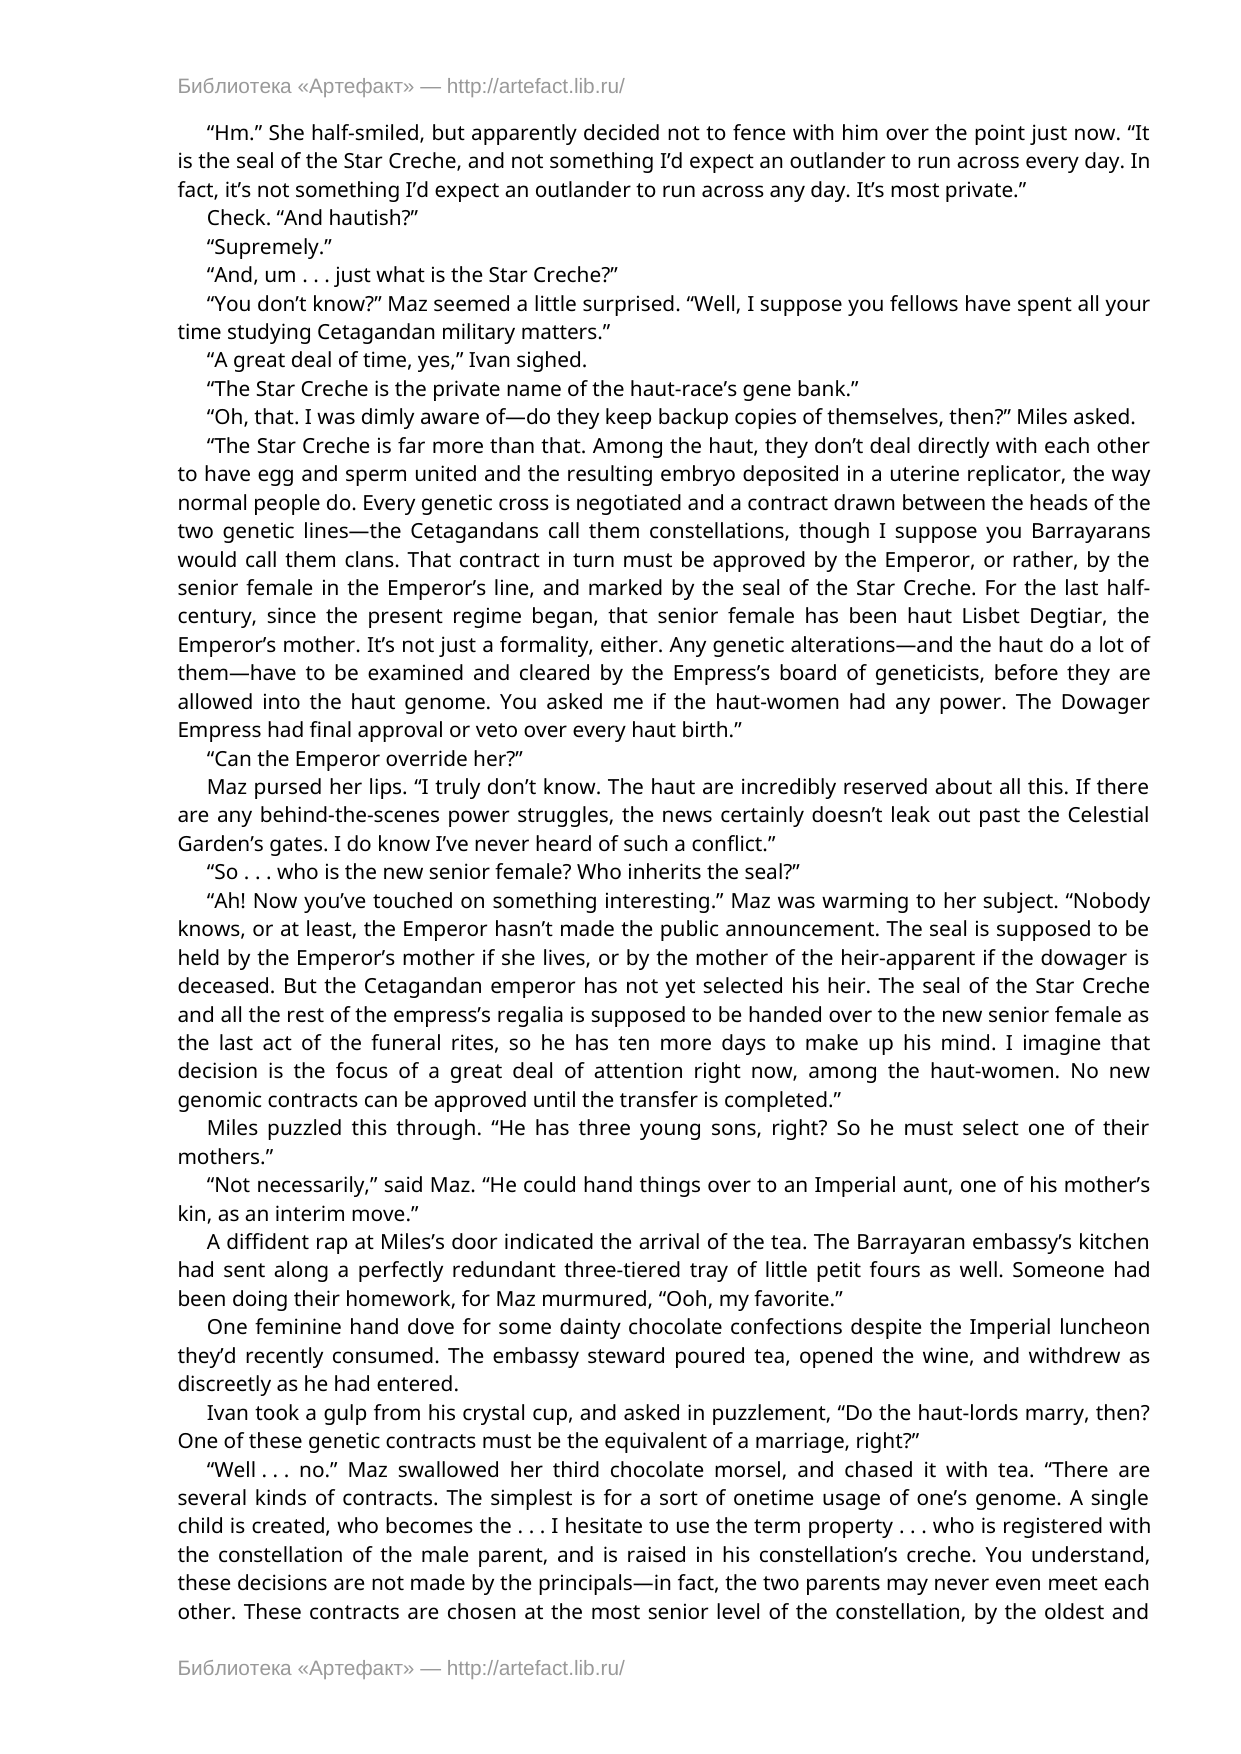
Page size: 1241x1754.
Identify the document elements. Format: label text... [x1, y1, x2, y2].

text A diffident rap at Miles’s door indicated the arrival of the tea. The Barrayaran embassy’s kitchen had sent along a perfectly redundant three-tiered tray of little petit fours as well. Someone had been doing their homework, for Maz murmured, “Ooh, my favorite.” [177, 1227, 1152, 1312]
text “A great deal of time, yes,” Ivan sighed. [177, 346, 1152, 374]
text Maz pursed her lips. “I truly don’t know. The haut are incredibly reserved about all this. If there are any behind-the-scenes power struggles, the news certainly doesn’t leak out past the Celestial Garden’s gates. I do know I’ve never heard of such a conflict.” [177, 772, 1152, 857]
text “The Star Creche is the private name of the haut-race’s gene bank.” [177, 374, 1152, 402]
text Miles puzzled this through. “He has three young sons, right? So he must select one of their mothers.” [177, 1113, 1152, 1170]
text Ivan took a gulp from his crystal cup, and asked in puzzlement, “Do the haut-lords marry, then? One of these genetic contracts must be the equivalent of a marriage, right?” [177, 1398, 1152, 1455]
text “And, um . . . just what is the Star Creche?” [177, 260, 1152, 289]
text “Supremely.” [177, 232, 1152, 260]
text “Can the Emperor override her?” [177, 744, 1152, 772]
text “The Star Creche is far more than that. Among the haut, they don’t deal directly with each other to have egg and sperm united and the resulting embryo deposited in a uterine replicator, the way normal people do. Every genetic cross is negotiated and a contract drawn between the heads of the two genetic lines—the Cetagandans call them constellations, though I suppose you Barrayarans would call them clans. That contract in turn must be approved by the Emperor, or rather, by the senior female in the Emperor’s line, and marked by the seal of the Star Creche. For the last half-century, since the present regime began, that senior female has been haut Lisbet Degtiar, the Emperor’s mother. It’s not just a formality, either. Any genetic alterations—and the haut do a lot of them—have to be examined and cleared by the Empress’s board of geneticists, before they are allowed into the haut genome. You asked me if the haut-women had any power. The Dowager Empress had final approval or veto over every haut birth.” [177, 431, 1152, 744]
text “Hm.” She half-smiled, but apparently decided not to fence with him over the point just now. “It is the seal of the Star Creche, and not something I’d expect an outlander to run across every day. In fact, it’s not something I’d expect an outlander to run across any day. It’s most private.” [177, 118, 1152, 203]
text “So . . . who is the new senior female? Who inherits the seal?” [177, 857, 1152, 886]
text Check. “And hautish?” [177, 203, 1152, 232]
text One feminine hand dove for some dainty chocolate confections despite the Imperial luncheon they’d recently consumed. The embassy steward poured tea, opened the wine, and withdrew as discreetly as he had entered. [177, 1312, 1152, 1398]
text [177, 1455, 1152, 1625]
text “Oh, that. I was dimly aware of—do they keep backup copies of themselves, then?” Miles asked. [177, 402, 1152, 431]
text “Not necessarily,” said Maz. “He could hand things over to an Imperial aunt, one of his mother’s kin, as an interim move.” [177, 1170, 1152, 1227]
text “Ah! Now you’ve touched on something interesting.” Maz was warming to her subject. “Nobody knows, or at least, the Emperor hasn’t made the public announcement. The seal is supposed to be held by the Emperor’s mother if she lives, or by the mother of the heir-apparent if the dowager is deceased. But the Cetagandan emperor has not yet selected his heir. The seal of the Star Creche and all the rest of the empress’s regalia is supposed to be handed over to the new senior female as the last act of the funeral rites, so he has ten more days to make up his mind. I imagine that decision is the focus of a great deal of attention right now, among the haut-women. No new genomic contracts can be approved until the transfer is completed.” [177, 886, 1152, 1113]
text “You don’t know?” Maz seemed a little surprised. “Well, I suppose you fellows have spent all your time studying Cetagandan military matters.” [177, 289, 1152, 346]
